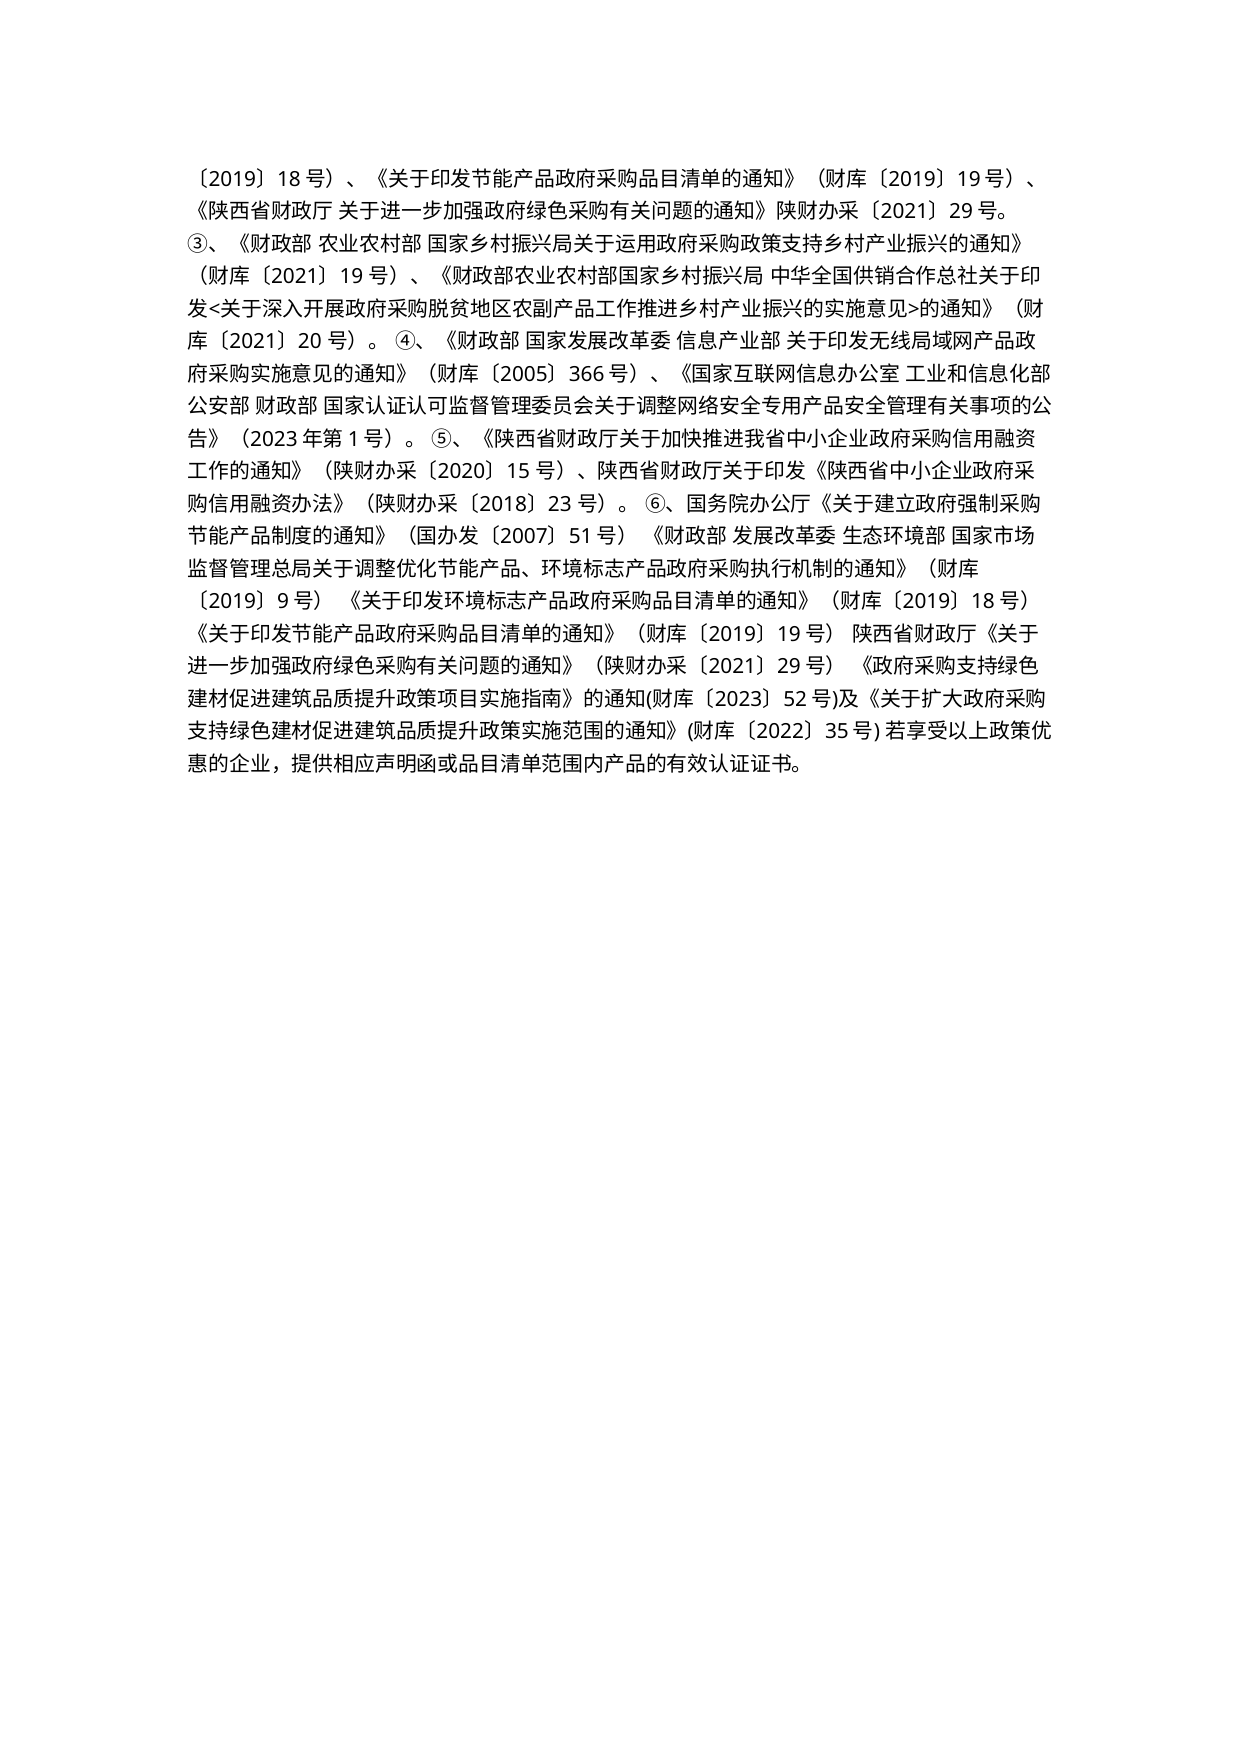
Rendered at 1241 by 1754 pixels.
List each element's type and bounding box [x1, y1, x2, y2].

text [187, 162, 1053, 779]
